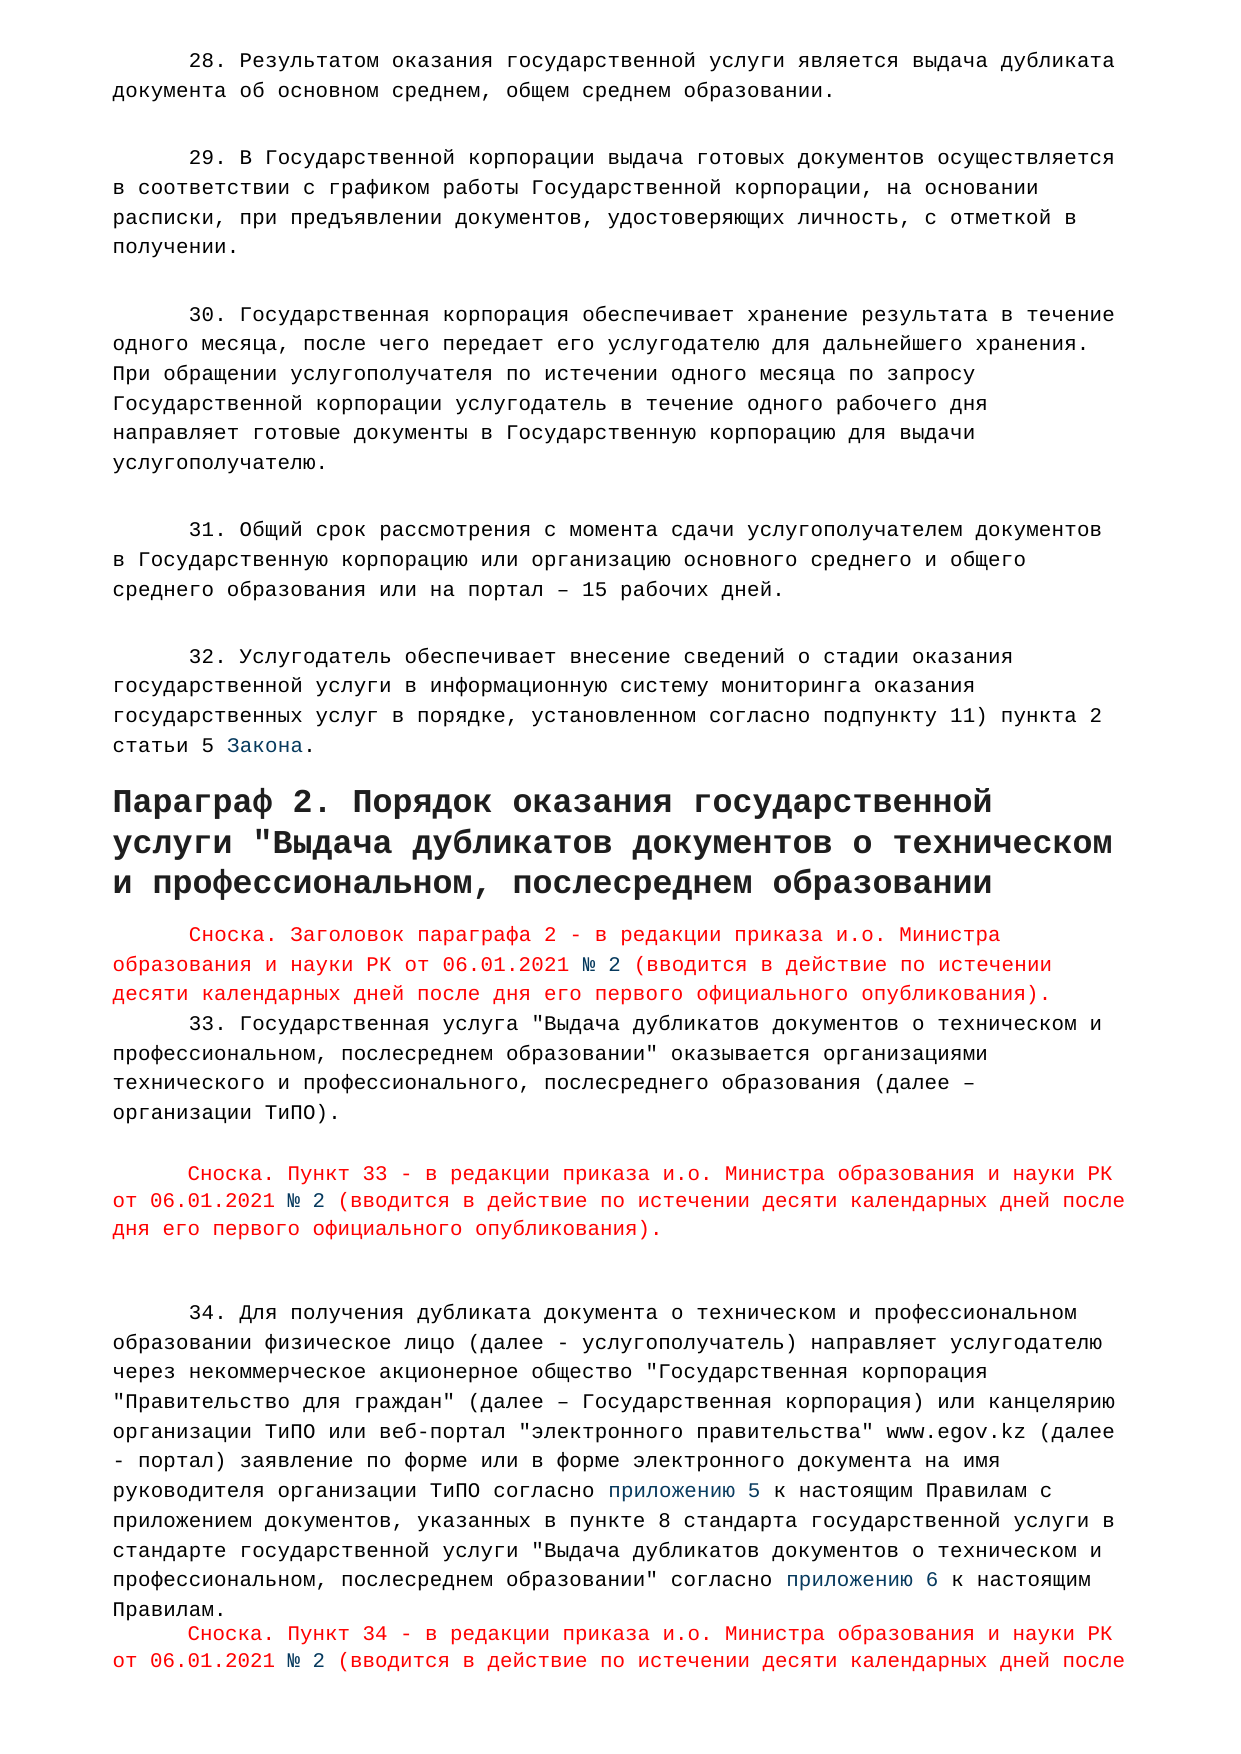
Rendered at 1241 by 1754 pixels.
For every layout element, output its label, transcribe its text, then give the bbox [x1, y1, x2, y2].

text Сноска. Пункт 33 - в редакции приказа и.о. Министра образования и науки РК от 06.01.2021 № 2 (вводится в действие по истечении десяти календарных дней после дня его первого официального опубликования). [112, 1163, 1128, 1271]
text 28. Результатом оказания государственной услуги является выдача дубликата документа об основном среднем, общем среднем образовании. [112, 44, 1128, 104]
text 31. Общий срок рассмотрения с момента сдачи услугополучателем документов в Государственную корпорацию или организацию основного среднего и общего среднего образования или на портал – 15 рабочих дней. [112, 513, 1128, 602]
text 33. Государственная услуга "Выдача дубликатов документов о техническом и профессиональном, послесреднем образовании" оказывается организациями технического и профессионального, послесреднего образования (далее – организации ТиПО). [112, 1007, 1128, 1126]
text 30. Государственная корпорация обеспечивает хранение результата в течение одного месяца, после чего передает его услугодателю для дальнейшего хранения. При обращении услугополучателя по истечении одного месяца по запросу Государственной корпорации услугодатель в течение одного рабочего дня направляет готовые документы в Государственную корпорацию для выдачи услугополучателю. [112, 297, 1128, 476]
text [112, 1623, 1128, 1673]
text 34. Для получения дубликата документа о техническом и профессиональном образовании физическое лицо (далее - услугополучатель) направляет услугодателю через некоммерческое акционерное общество "Государственная корпорация "Правительство для граждан" (далее – Государственная корпорация) или канцелярию организации ТиПО или веб-портал "электронного правительства" www.egov.kz (далее - портал) заявление по форме или в форме электронного документа на имя руководителя организации ТиПО согласно приложению 5 к настоящим Правилам с приложением документов, указанных в пункте 8 стандарта государственной услуги в стандарте государственной услуги "Выдача дубликатов документов о техническом и профессиональном, послесреднем образовании" согласно приложению 6 к настоящим Правилам. [112, 1296, 1128, 1623]
text 32. Услугодатель обеспечивает внесение сведений о стадии оказания государственной услуги в информационную систему мониторинга оказания государственных услуг в порядке, установленном согласно подпункту 11) пункта 2 статьи 5 Закона. [112, 640, 1128, 758]
text 29. В Государственной корпорации выдача готовых документов осуществляется в соответствии с графиком работы Государственной корпорации, на основании расписки, при предъявлении документов, удостоверяющих личность, с отметкой в получении. [112, 141, 1128, 260]
subtitle Параграф 2. Порядок оказания государственной услуги "Выдача дубликатов документов о техническом и профессиональном, послесреднем образовании [112, 782, 1128, 904]
text Сноска. Заголовок параграфа 2 - в редакции приказа и.о. Министра образования и науки РК от 06.01.2021 № 2 (вводится в действие по истечении десяти календарных дней после дня его первого официального опубликования). [112, 918, 1128, 1007]
